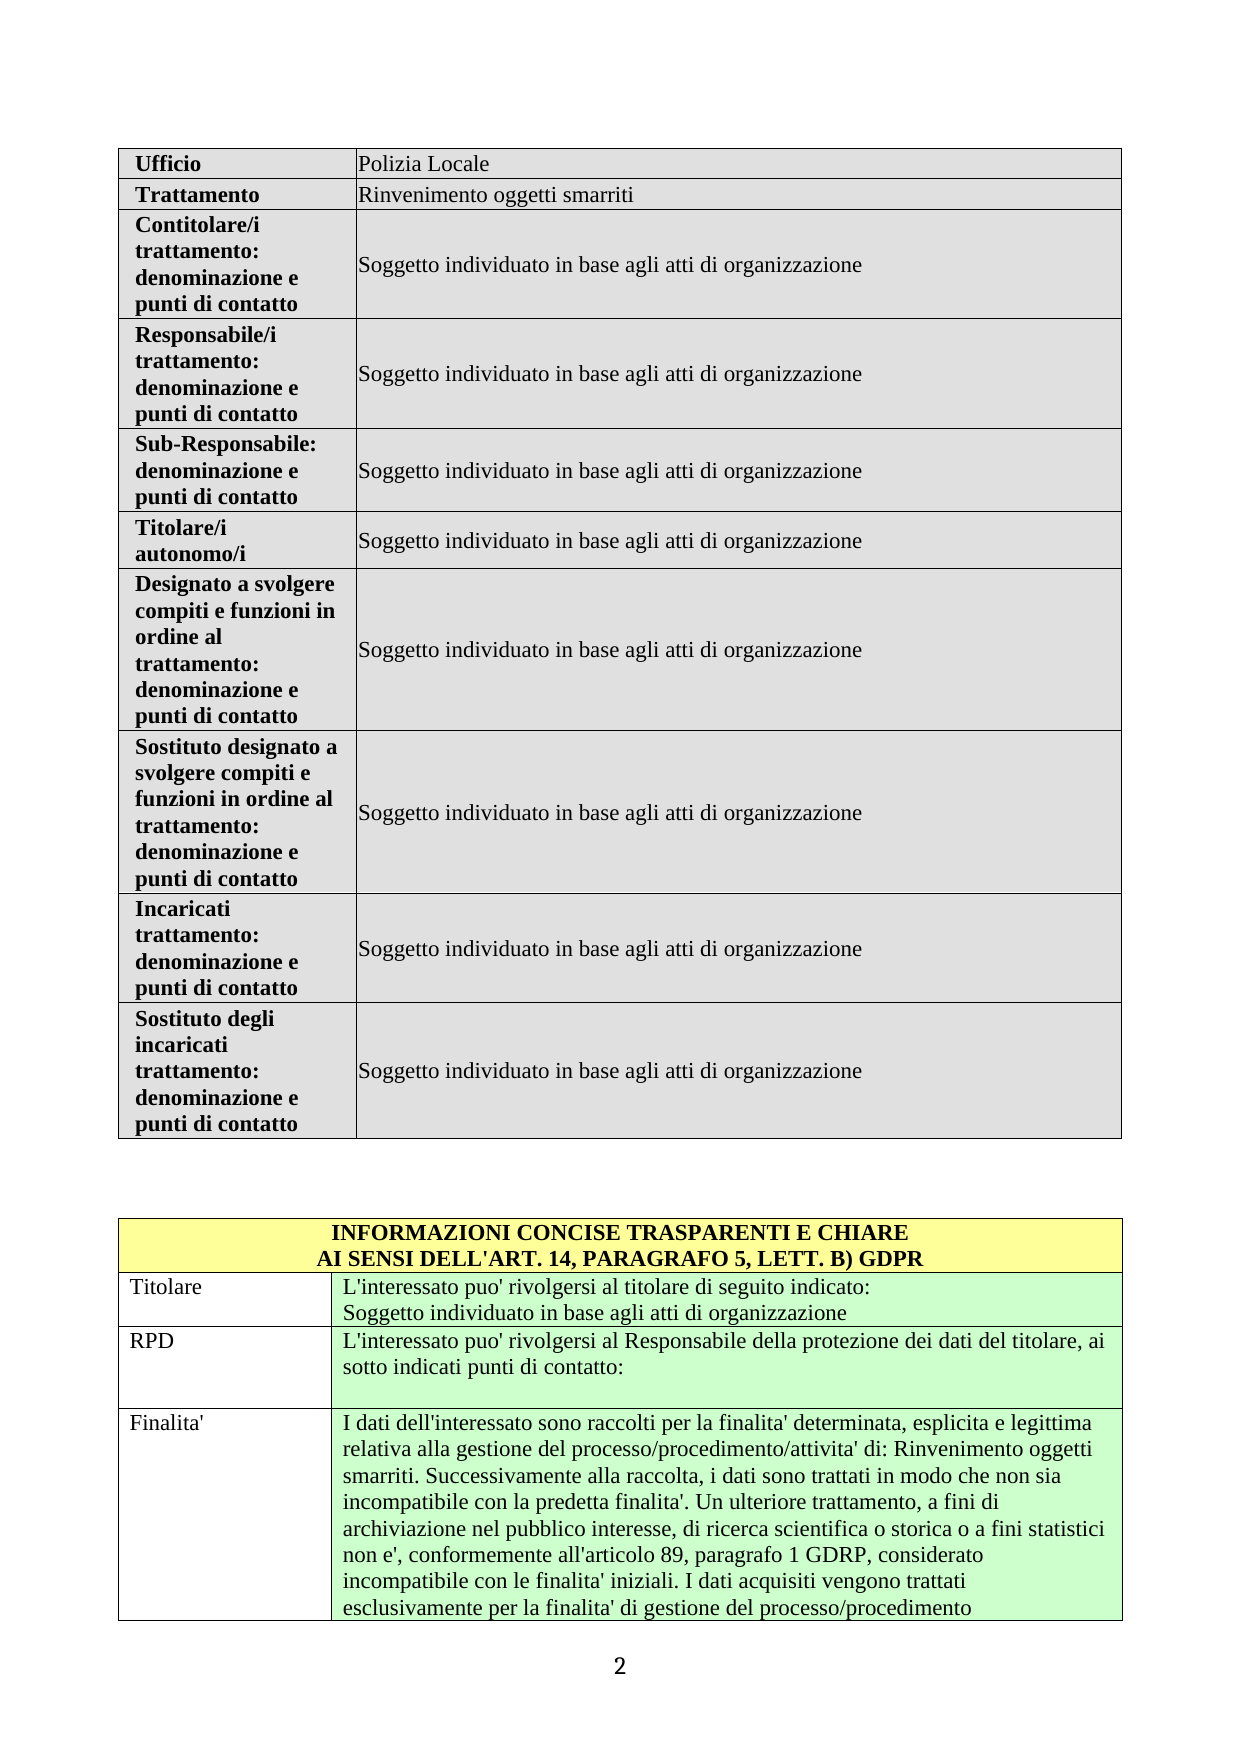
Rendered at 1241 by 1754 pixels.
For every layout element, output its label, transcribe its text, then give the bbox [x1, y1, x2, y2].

table_cell RPD [119, 1327, 331, 1408]
table_cell Contitolare/i trattamento: denominazione e punti di contatto [119, 210, 356, 318]
table_cell Incaricati trattamento: denominazione e punti di contatto [119, 894, 356, 1002]
table_cell Trattamento [119, 179, 356, 209]
table_cell Soggetto individuato in base agli atti di organizzazione [357, 429, 1121, 511]
table_cell Responsabile/i trattamento: denominazione e punti di contatto [119, 319, 356, 428]
table_cell Soggetto individuato in base agli atti di organizzazione [357, 731, 1121, 892]
table_cell Rinvenimento oggetti smarriti [357, 179, 1121, 209]
table_cell Sostituto degli incaricati trattamento: denominazione e punti di contatto [119, 1003, 356, 1138]
table_cell Finalita' [119, 1409, 331, 1620]
table_cell Sostituto designato a svolgere compiti e funzioni in ordine al trattamento: denominazione e punti di contatto [119, 731, 356, 892]
table_cell L'interessato puo' rivolgersi al Responsabile della protezione dei dati del titolare, ai sotto indicati punti di contatto: [332, 1327, 1122, 1408]
table_cell Designato a svolgere compiti e funzioni in ordine al trattamento: denominazione e punti di contatto [119, 569, 356, 730]
table_cell L'interessato puo' rivolgersi al titolare di seguito indicato: Soggetto individuato in base agli atti di organizzazione [332, 1273, 1122, 1326]
table_cell Sub-Responsabile: denominazione e punti di contatto [119, 429, 356, 511]
table_cell Soggetto individuato in base agli atti di organizzazione [357, 1003, 1121, 1138]
table_cell Polizia Locale [357, 149, 1121, 178]
table_cell Titolare/i autonomo/i [119, 512, 356, 568]
table_cell Soggetto individuato in base agli atti di organizzazione [357, 210, 1121, 318]
table_header INFORMAZIONI CONCISE TRASPARENTI E CHIARE AI SENSI DELL'ART. 14, PARAGRAFO 5, LETT. B) GDPR [119, 1219, 1122, 1272]
table_cell Titolare [119, 1273, 331, 1326]
table_cell Soggetto individuato in base agli atti di organizzazione [357, 319, 1121, 428]
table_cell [332, 1409, 1122, 1620]
table_cell Soggetto individuato in base agli atti di organizzazione [357, 512, 1121, 568]
table_cell Ufficio [119, 149, 356, 178]
table_cell Soggetto individuato in base agli atti di organizzazione [357, 569, 1121, 730]
table_cell Soggetto individuato in base agli atti di organizzazione [357, 894, 1121, 1002]
